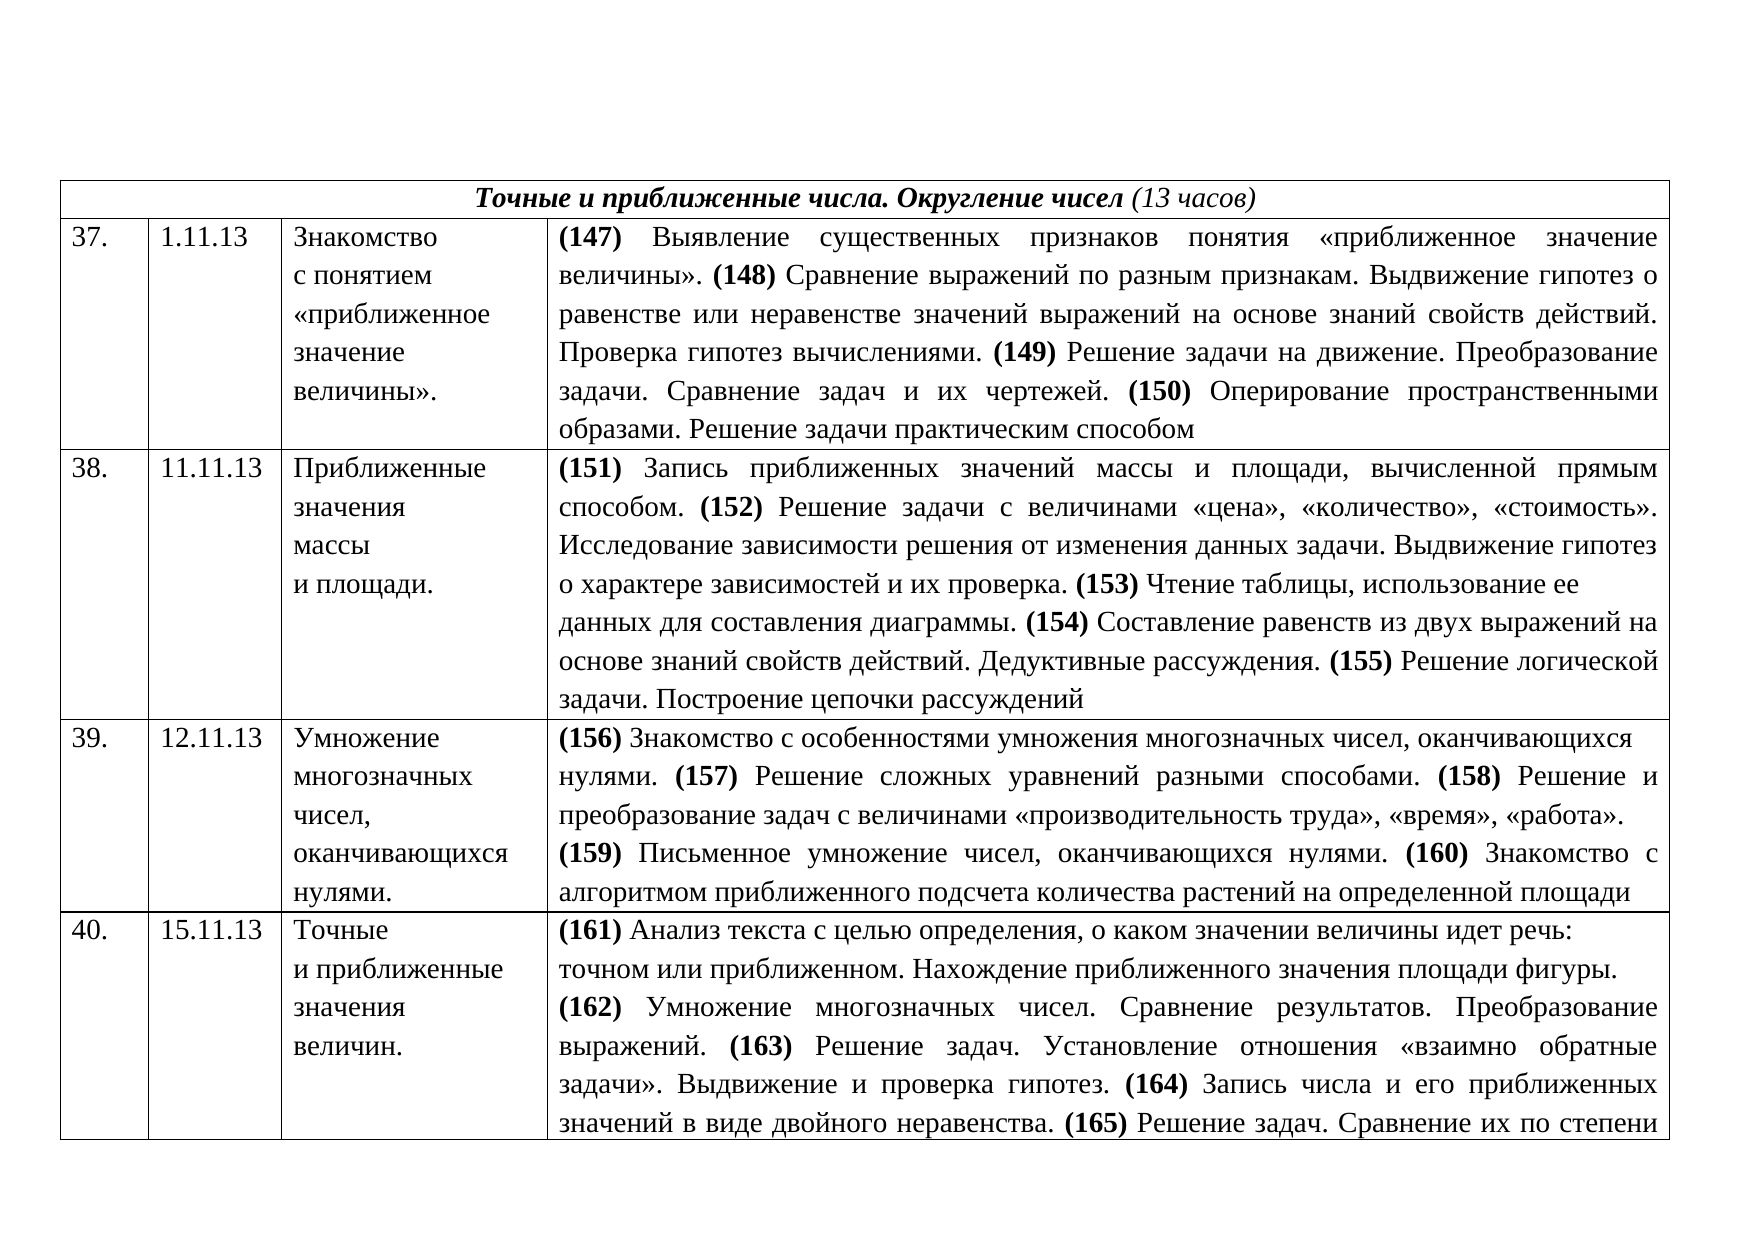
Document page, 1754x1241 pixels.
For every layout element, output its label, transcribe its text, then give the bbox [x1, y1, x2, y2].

table_cell (147) Выявление существенных признаков понятия «приближенное значение величины». (148) Сравнение выражений по разным признакам. Выдвижение гипотез о равенстве или неравенстве значений выражений на основе знаний свойств действий. Проверка гипотез вычислениями. (149) Решение задачи на движение. Преобразование задачи. Сравнение задач и их чертежей. (150) Оперирование пространственными образами. Решение задачи практическим способом [548, 219, 1669, 449]
table_cell [61, 450, 148, 719]
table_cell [548, 913, 1669, 1139]
table_cell Приближенные значения массы и площади. [282, 450, 547, 719]
table_cell Знакомство с понятием «приближенное значение величины». [282, 219, 547, 449]
table_cell 15.11.13 [149, 913, 281, 1139]
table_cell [282, 913, 547, 1139]
table_cell Умножение многозначных чисел, оканчивающихся нулями. [282, 720, 547, 911]
table_cell (156) Знакомство с особенностями умножения многозначных чисел, оканчивающихся нулями. (157) Решение сложных уравнений разными способами. (158) Решение и преобразование задач с величинами «производительность труда», «время», «работа». (159) Письменное умножение чисел, оканчивающихся нулями. (160) Знакомство с алгоритмом приближенного подсчета количества растений на определенной площади [548, 720, 1669, 911]
table_cell [61, 720, 148, 911]
table_cell 12.11.13 [149, 720, 281, 911]
table_cell 11.11.13 [149, 450, 281, 719]
table_cell [61, 913, 148, 1139]
table_cell 1.11.13 [149, 219, 281, 449]
table_cell [61, 219, 148, 449]
table_cell Точные и приближенные числа. Округление чисел (13 часов) [61, 181, 1669, 218]
table_cell (151) Запись приближенных значений массы и площади, вычисленной прямым способом. (152) Решение задачи с величинами «цена», «количество», «стоимость». Исследование зависимости решения от изменения данных задачи. Выдвижение гипотез о характере зависимостей и их проверка. (153) Чтение таблицы, использование ее данных для составления диаграммы. (154) Составление равенств из двух выражений на основе знаний свойств действий. Дедуктивные рассуждения. (155) Решение логической задачи. Построение цепочки рассуждений [548, 450, 1669, 719]
